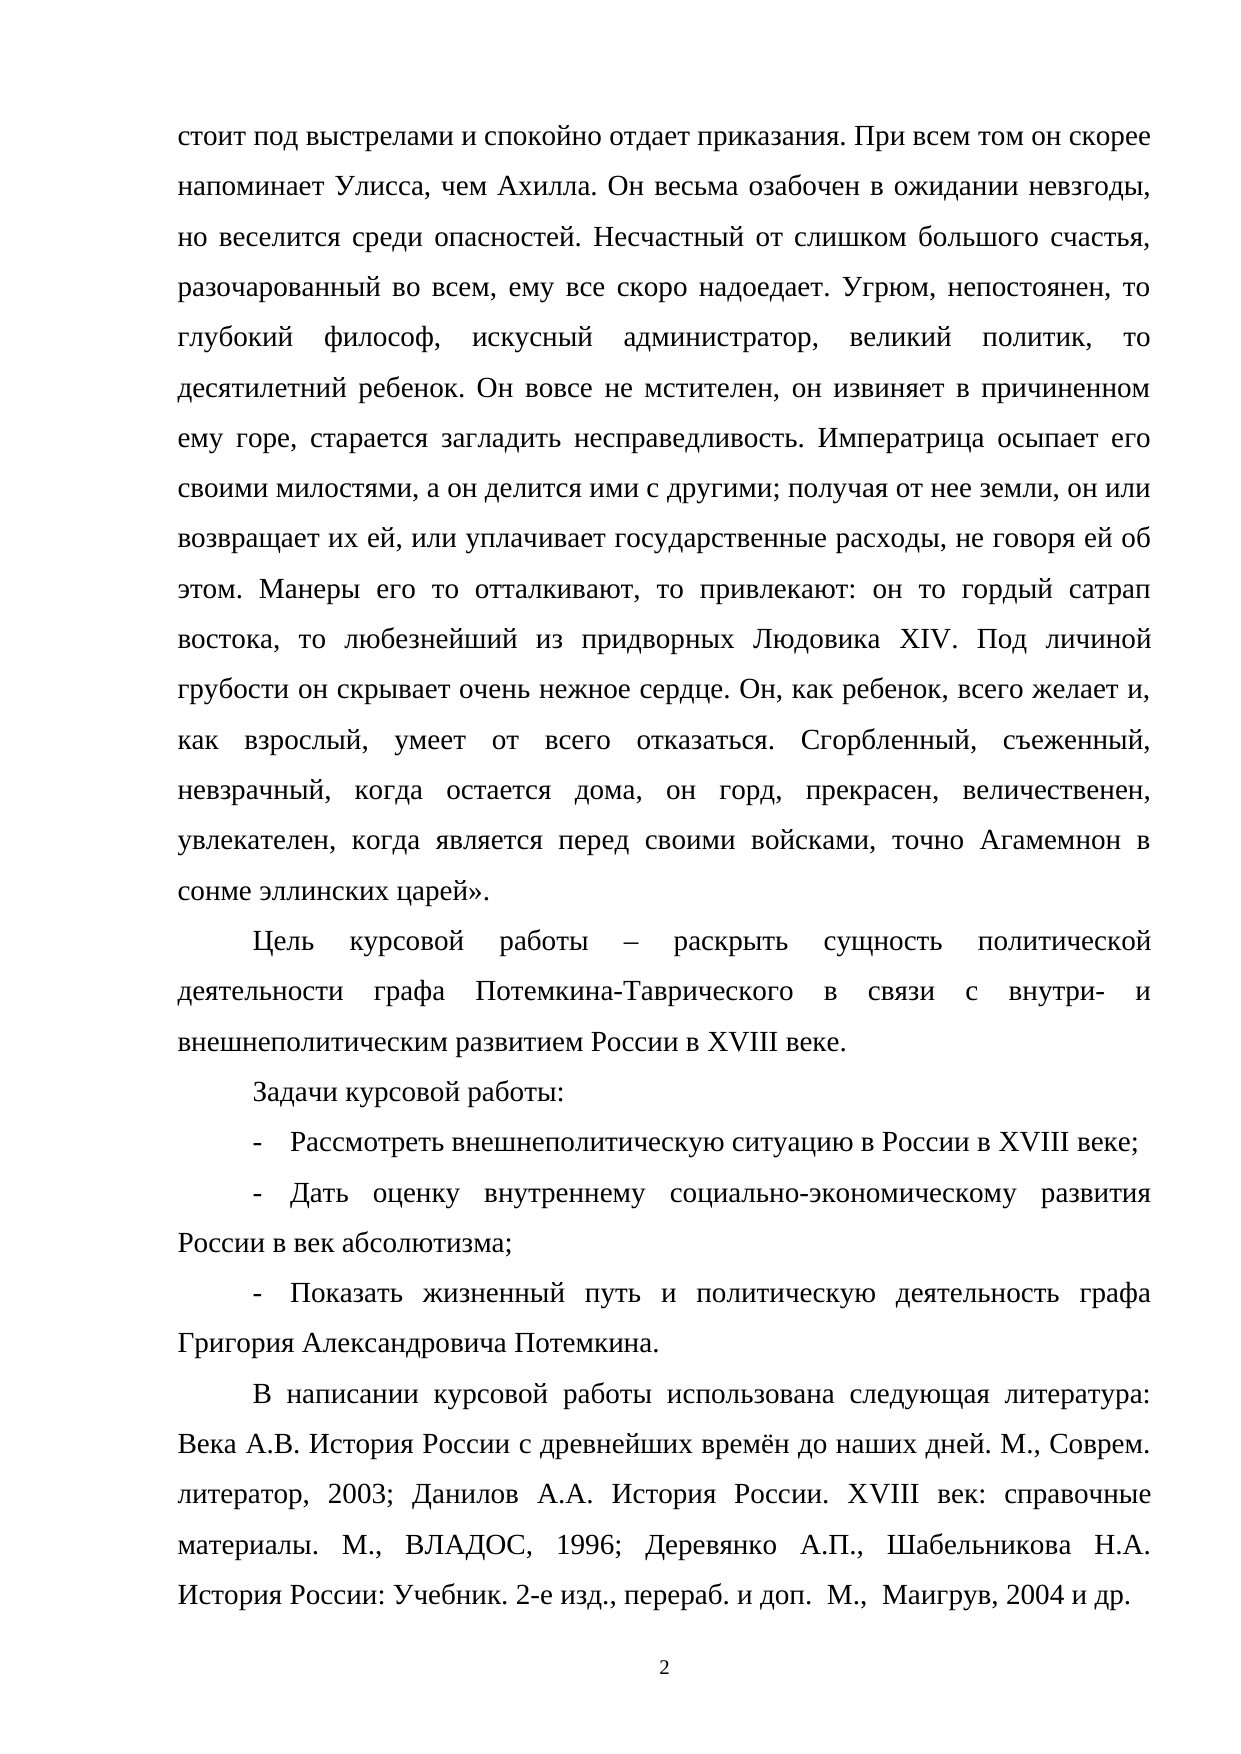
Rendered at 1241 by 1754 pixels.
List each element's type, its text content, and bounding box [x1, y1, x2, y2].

list Дать оценку внутреннему социально-экономическому развития России в век абсолютизма; [177, 1175, 1152, 1258]
text Задачи курсовой работы: [177, 1074, 1152, 1108]
text В написании курсовой работы использована следующая литература: Века А.В. История России с древнейших времён до наших дней. М., Соврем. литератор, 2003; Данилов А.А. История России. ХVIII век: справочные материалы. М., ВЛАДОС, 1996; Деревянко А.П., Шабельникова Н.А. История России: Учебник. 2-е изд., перераб. и доп. М., Маигрув, 2004 и др. [177, 1376, 1152, 1611]
text Цель курсовой работы – раскрыть сущность политической деятельности графа Потемкина-Таврического в связи с внутри- и внешнеполитическим развитием России в XVIII веке. [177, 923, 1152, 1057]
list Рассмотреть внешнеполитическую ситуацию в России в XVIII веке; [177, 1124, 1152, 1158]
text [177, 118, 1152, 906]
list Показать жизненный путь и политическую деятельность графа Григория Александровича Потемкина. [177, 1275, 1152, 1359]
